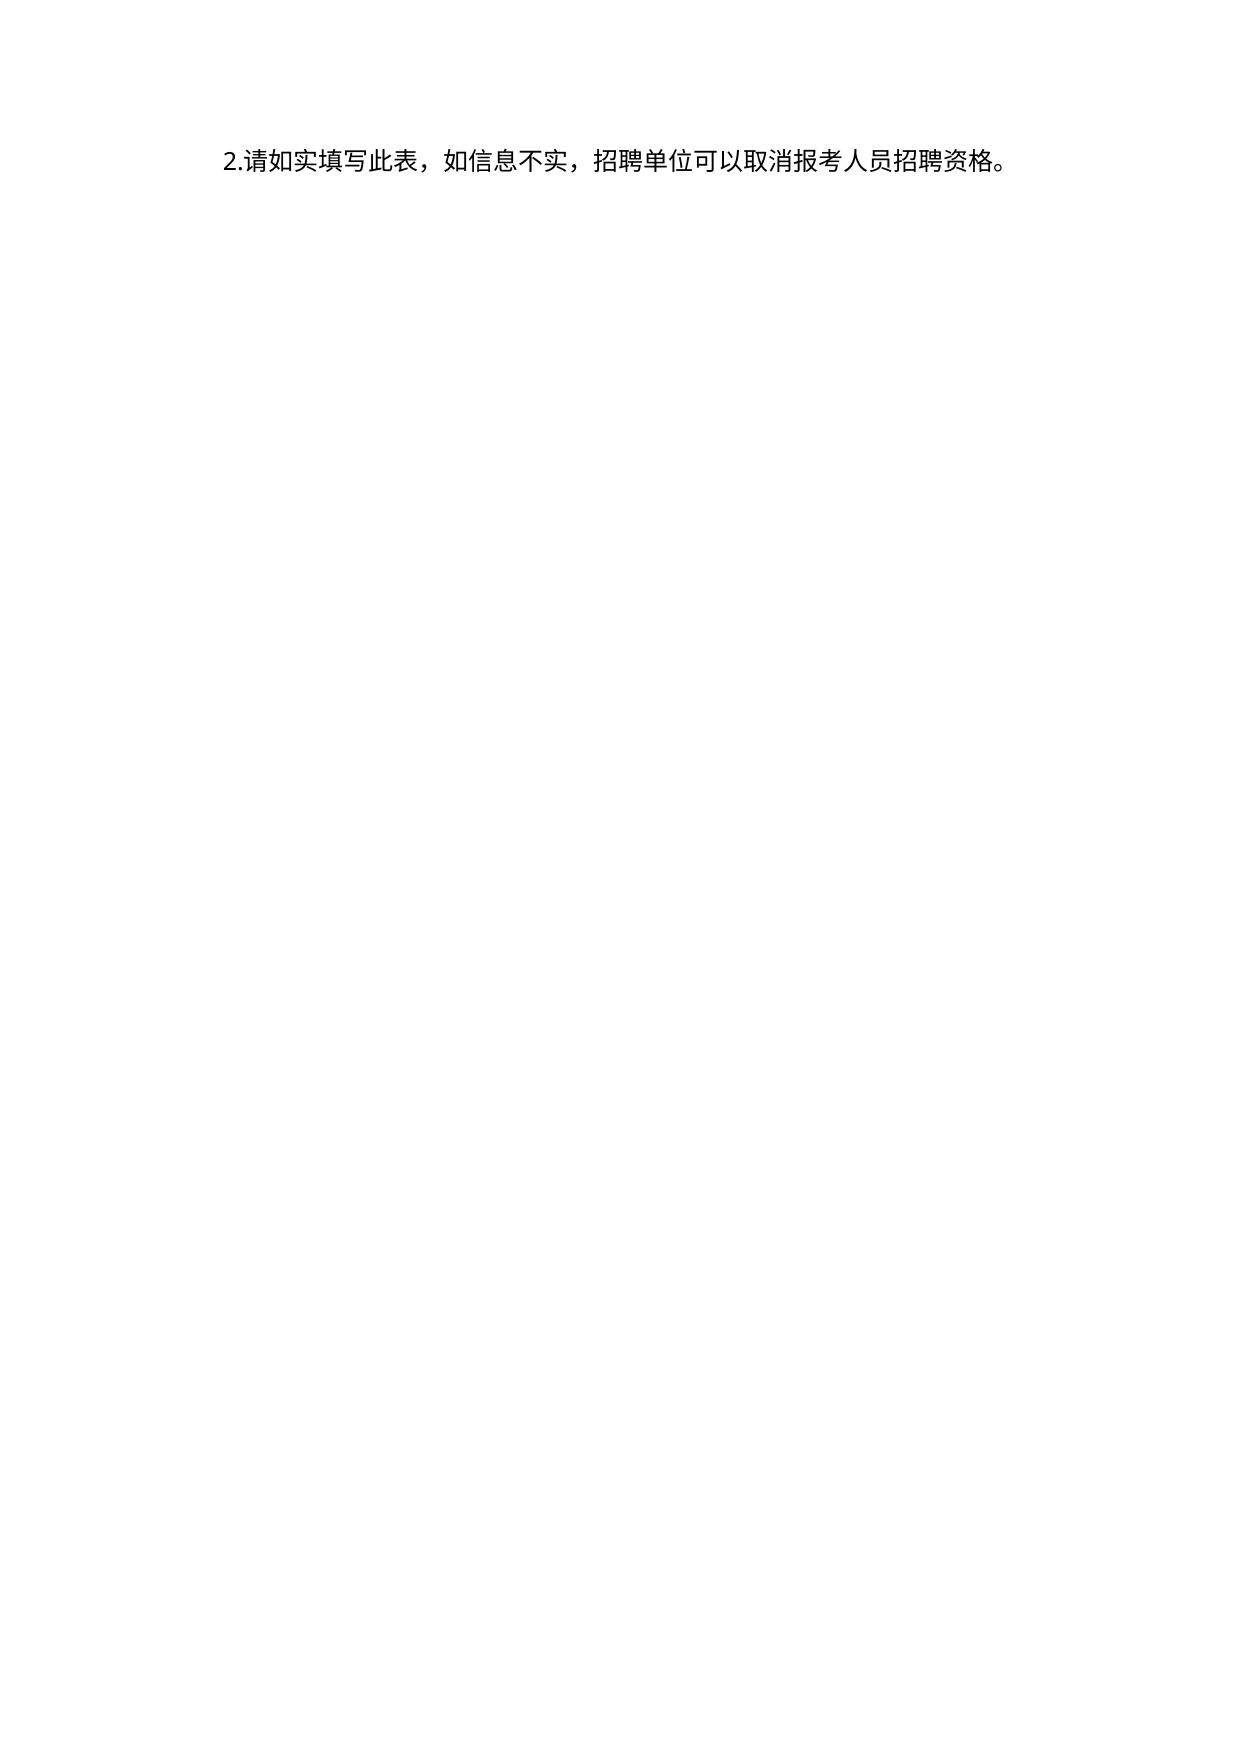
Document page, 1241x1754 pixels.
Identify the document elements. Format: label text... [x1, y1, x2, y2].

text 2.请如实填写此表，如信息不实，招聘单位可以取消报考人员招聘资格。 [148, 129, 1092, 181]
